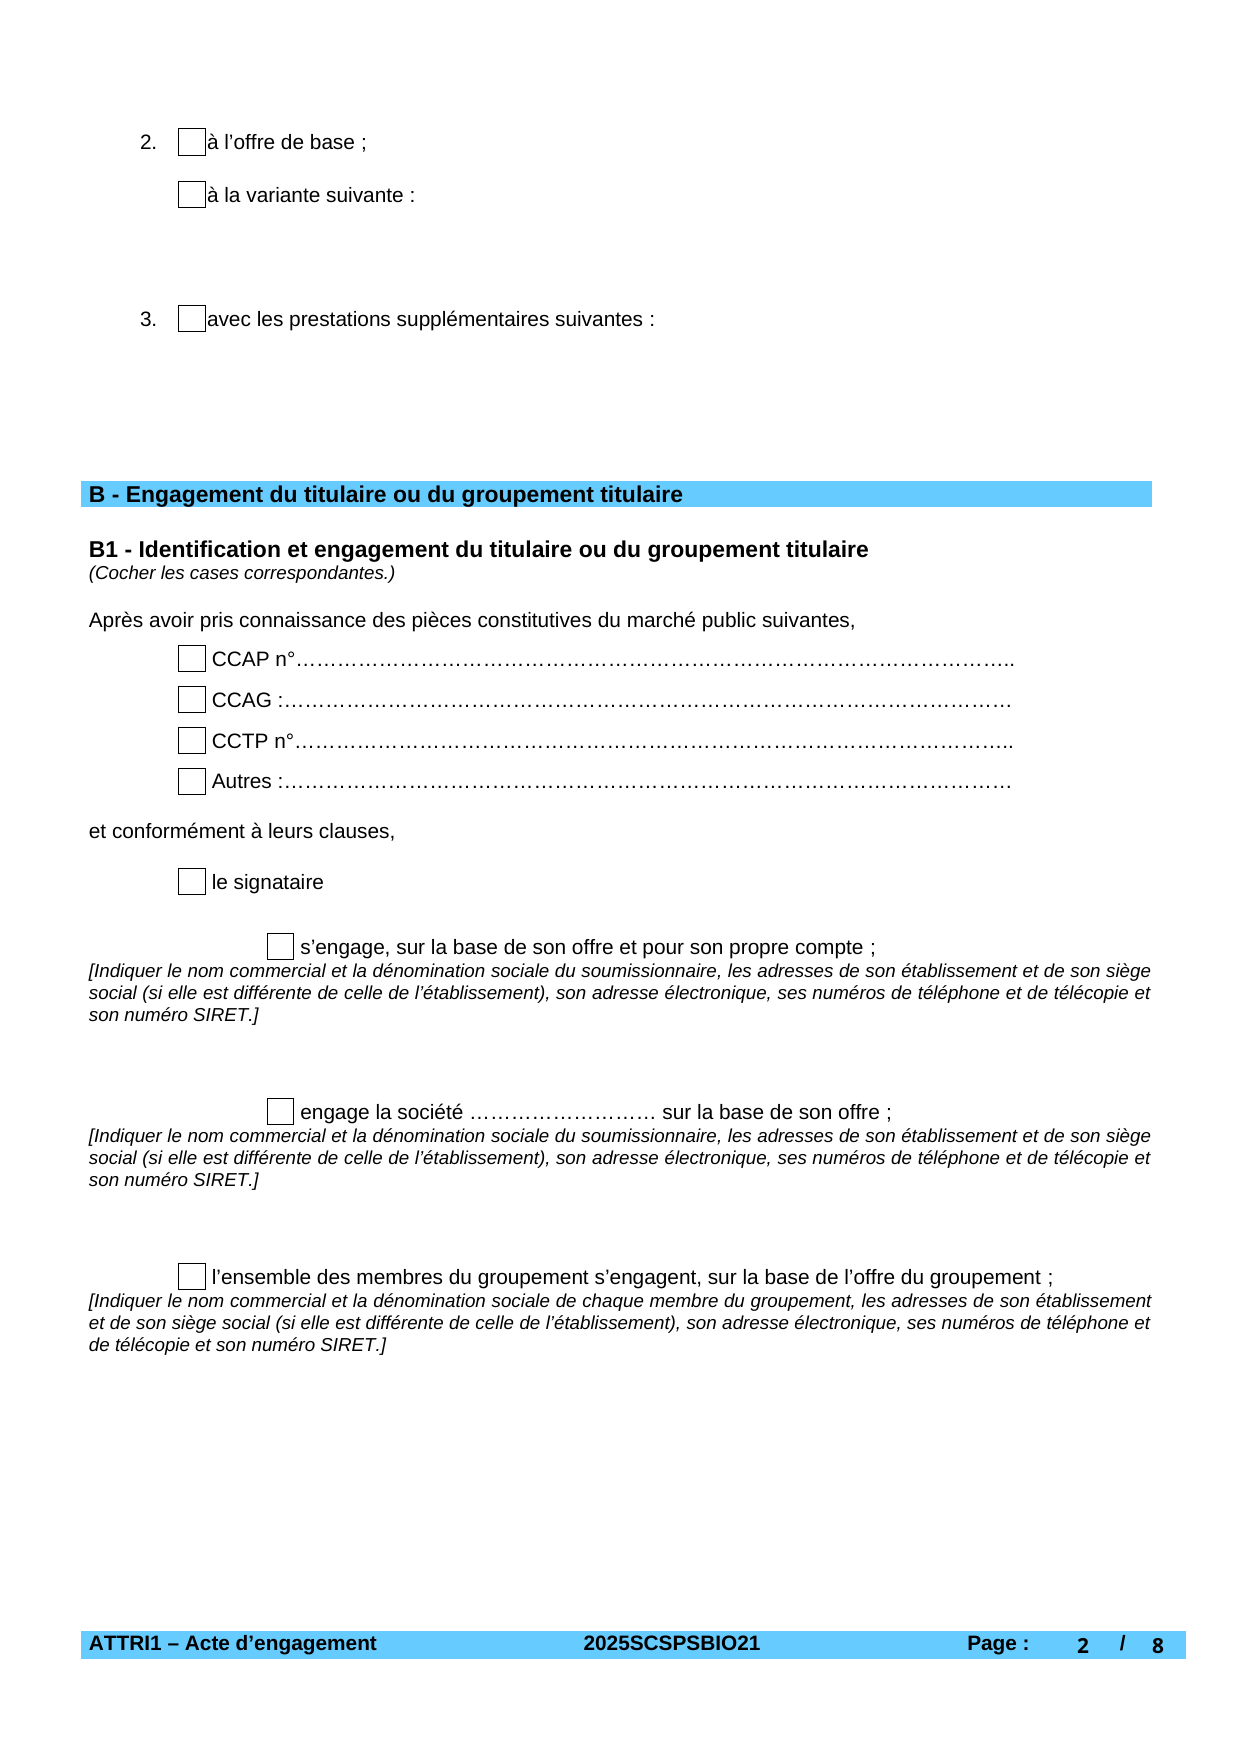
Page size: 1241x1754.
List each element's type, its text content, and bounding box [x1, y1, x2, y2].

subtitle B1 - Identification et engagement du titulaire ou du groupement titulaire [89, 536, 1152, 562]
text [Indiquer le nom commercial et la dénomination sociale du soumissionnaire, les adresses de son établissement et de son siège social (si elle est différente de celle de l’établissement), son adresse électronique, ses numéros de téléphone et de télécopie et son numéro SIRET.] [89, 1125, 1152, 1190]
list à l’offre de base ; [140, 127, 1152, 156]
text et conformément à leurs clauses, [89, 819, 1152, 843]
text l’ensemble des membres du groupement s’engagent, sur la base de l’offre du groupement ; [177, 1262, 1152, 1290]
text Après avoir pris connaissance des pièces constitutives du marché public suivantes, [89, 607, 1152, 631]
text à la variante suivante : [177, 180, 1152, 208]
list avec les prestations supplémentaires suivantes : [140, 304, 1152, 332]
text CCAP n°………………………………………………………………………………………….. [177, 644, 1152, 672]
text le signataire [177, 867, 1152, 895]
text (Cocher les cases correspondantes.) [89, 562, 1152, 583]
table_header B - Engagement du titulaire ou du groupement titulaire [81, 481, 1152, 507]
text CCTP n°………………………………………………………………………………………….. [177, 726, 1152, 754]
text [Indiquer le nom commercial et la dénomination sociale de chaque membre du groupement, les adresses de son établissement et de son siège social (si elle est différente de celle de l’établissement), son adresse électronique, ses numéros de téléphone et de télécopie et son numéro SIRET.] [89, 1290, 1152, 1355]
text CCAG :…………………………………………………………………………………………… [177, 685, 1152, 713]
text engage la société ……………………… sur la base de son offre ; [266, 1097, 1152, 1125]
text Autres :…………………………………………………………………………………………… [177, 767, 1152, 795]
text s’engage, sur la base de son offre et pour son propre compte ; [266, 932, 1152, 960]
text [Indiquer le nom commercial et la dénomination sociale du soumissionnaire, les adresses de son établissement et de son siège social (si elle est différente de celle de l’établissement), son adresse électronique, ses numéros de téléphone et de télécopie et son numéro SIRET.] [89, 960, 1152, 1025]
